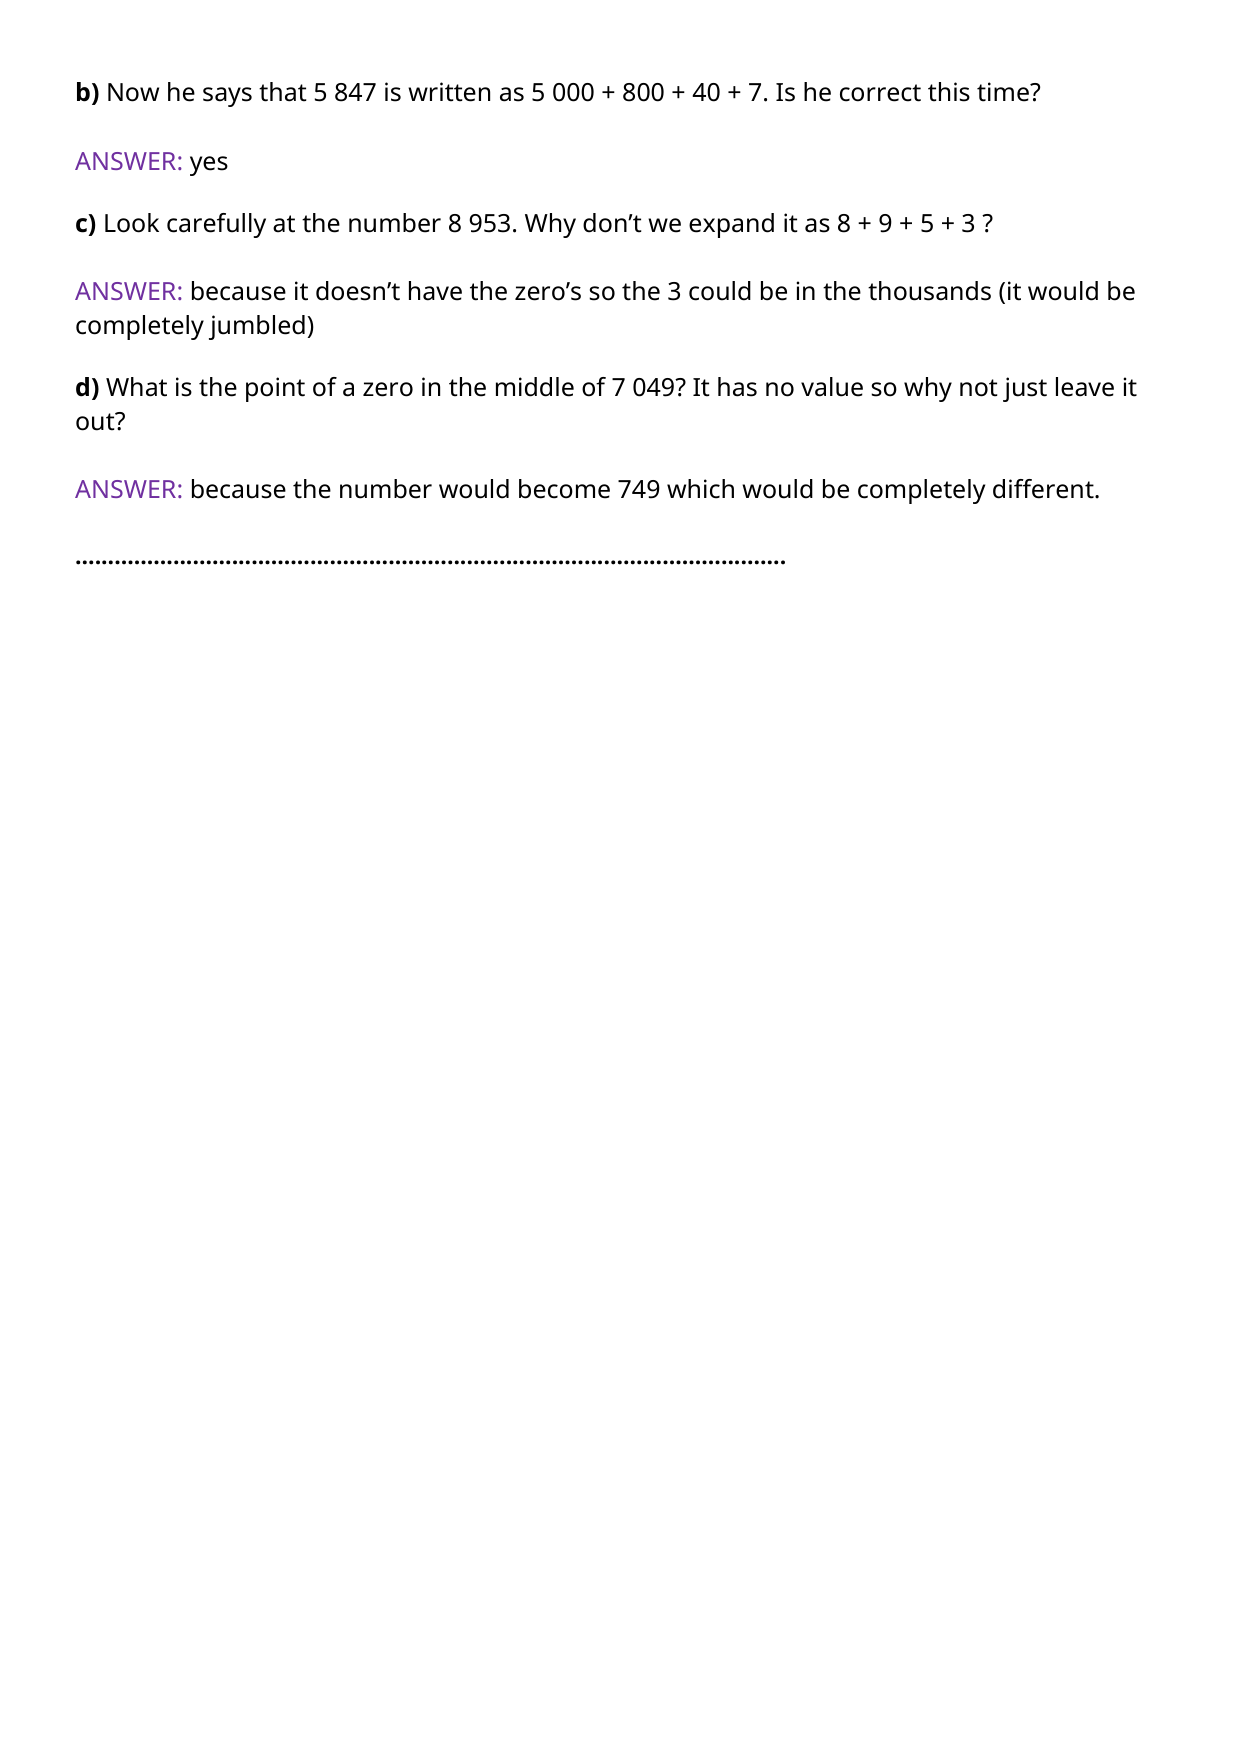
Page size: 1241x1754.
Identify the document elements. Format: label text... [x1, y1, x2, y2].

text ANSWER: because it doesn’t have the zero’s so the 3 could be in the thousands (it would be completely jumbled) [75, 239, 1165, 369]
text b) Now he says that 5 847 is written as 5 000 + 800 + 40 + 7. Is he correct this time? ANSWER: yes [75, 75, 1165, 205]
text d) What is the point of a zero in the middle of 7 049? It has no value so why not just leave it out? [75, 369, 1165, 438]
text c) Look carefully at the number 8 953. Why don’t we expand it as 8 + 9 + 5 + 3 ? [75, 205, 1165, 239]
text ANSWER: because the number would become 749 which would be completely different. ............................................................................................................. [75, 438, 1165, 571]
